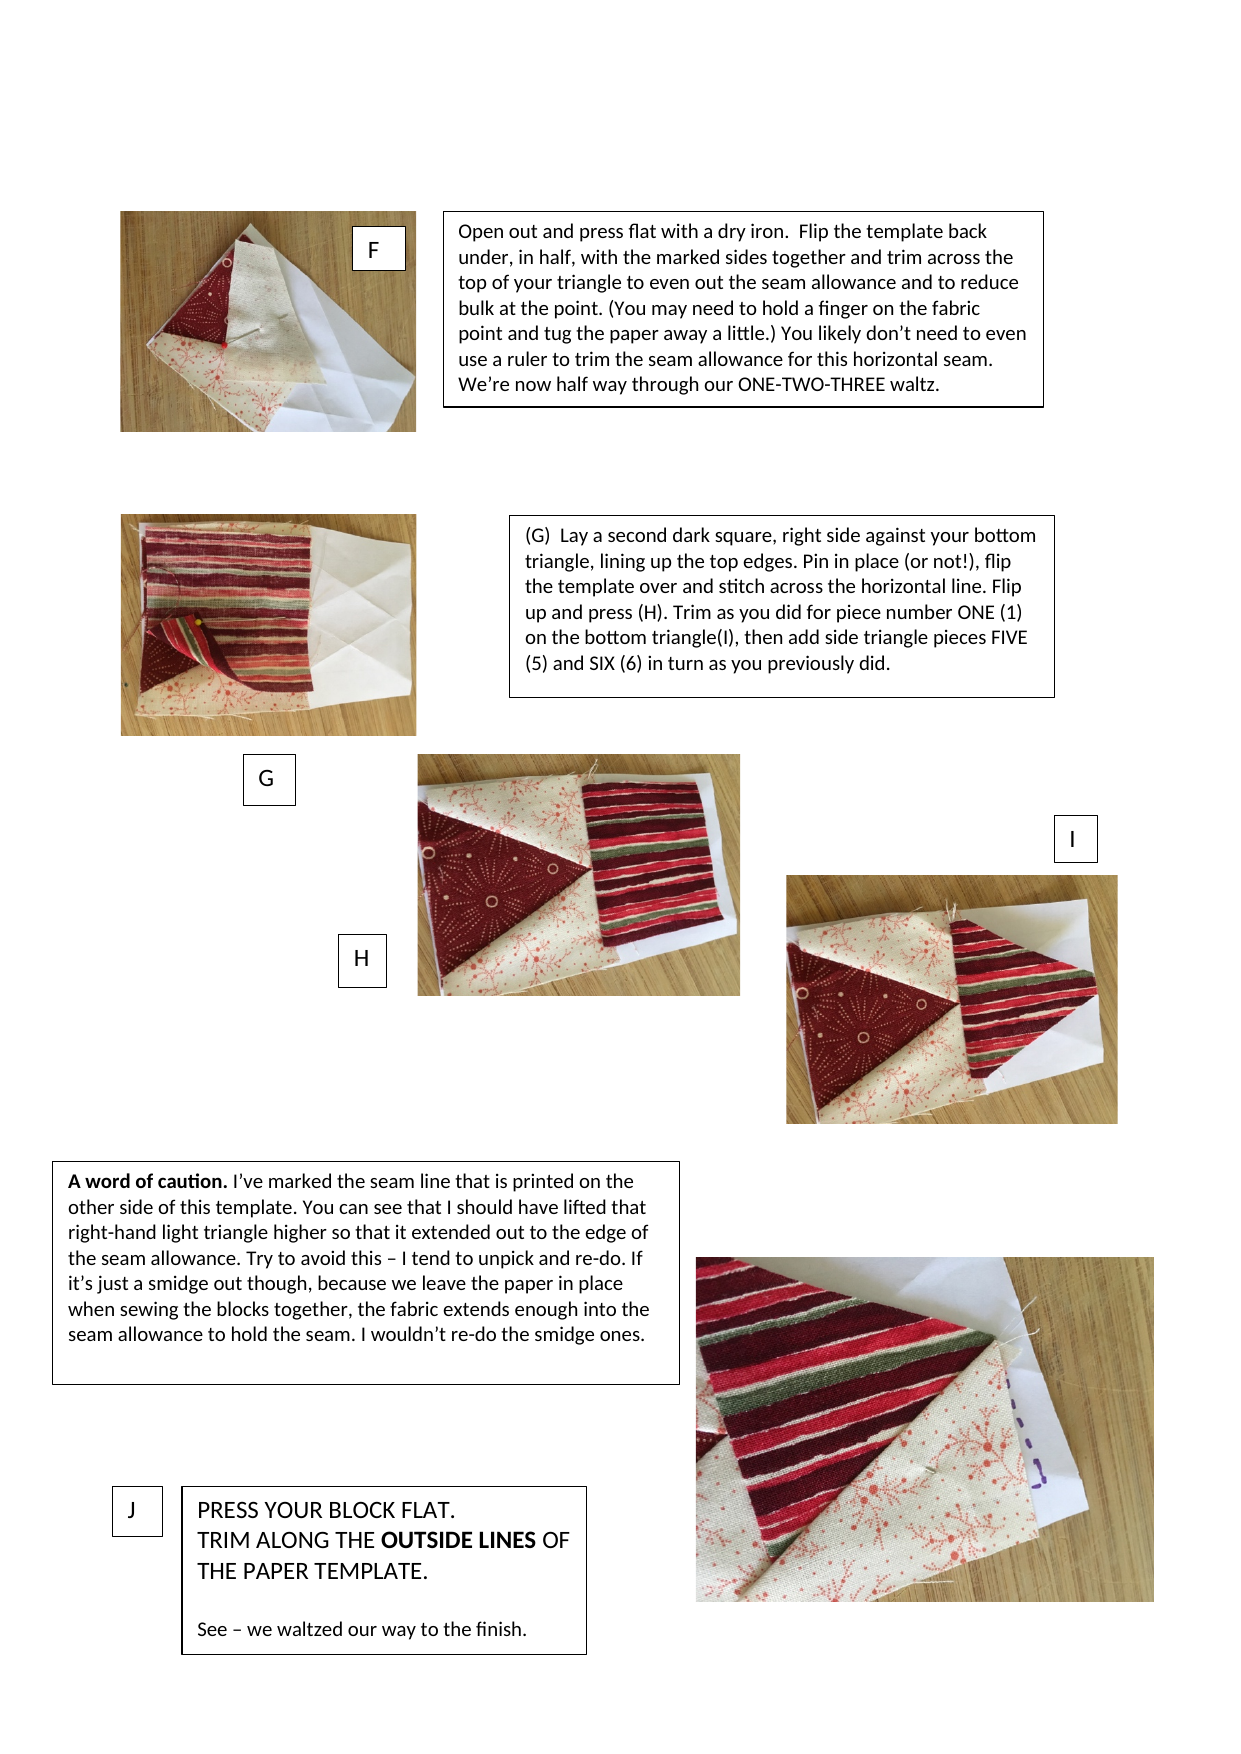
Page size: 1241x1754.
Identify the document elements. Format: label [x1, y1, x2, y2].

picture [417, 754, 741, 996]
picture [120, 211, 417, 432]
picture [120, 514, 417, 736]
picture [786, 875, 1118, 1124]
picture [695, 1257, 1155, 1602]
